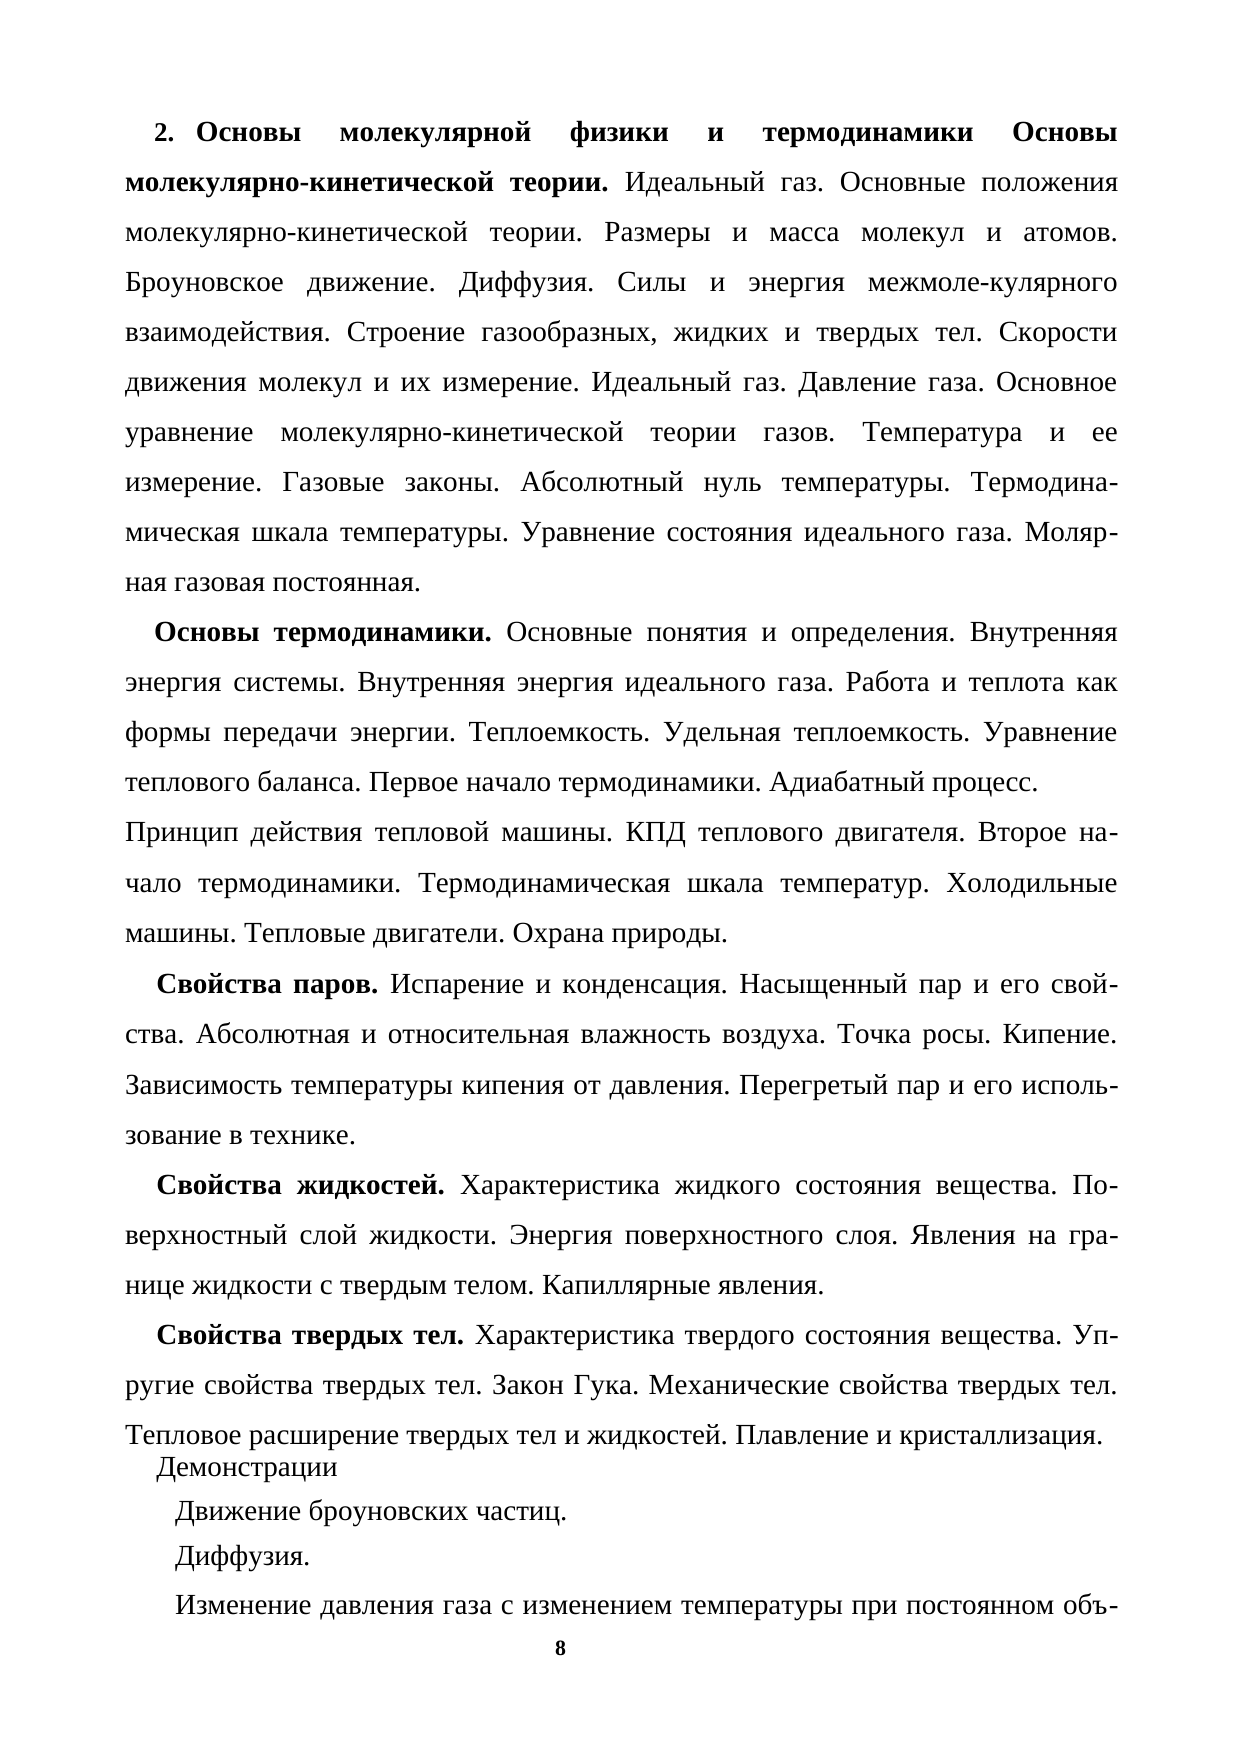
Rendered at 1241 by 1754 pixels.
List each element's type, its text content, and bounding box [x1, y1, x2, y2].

text Демонстрации [125, 1455, 1121, 1482]
text Принцип действия тепловой машины. КПД теплового двигателя. Второе начало термодинамики. Термодинамическая шкала температур. Холодильные машины. Тепловые двигатели. Охрана природы. [125, 801, 1118, 953]
text Свойства паров. Испарение и конденсация. Насыщенный пар и его свойства. Абсолютная и относительная влажность воздуха. Точка росы. Кипение. Зависимость температуры кипения от давления. Перегретый пар и его использование в технике. [125, 953, 1118, 1155]
text Диффузия. [175, 1544, 1121, 1571]
list Основы молекулярной физики и термодинамики Основы молекулярно-кинетической теории. Идеальный газ. Основные положения молекулярно-кинетической теории. Размеры и масса молекул и атомов. Броуновское движение. Диффузия. Силы и энергия межмоле-кулярного взаимодействия. Строение газообразных, жидких и твердых тел. Скорости движения молекул и их измерение. Идеальный газ. Давление газа. Основное уравнение молекулярно-кинетической теории газов. Температура и ее измерение. Газовые законы. Абсолютный нуль температуры. Термодинамическая шкала температуры. Уравнение состояния идеального газа. Молярная газовая постоянная. [125, 101, 1118, 601]
text Движение броуновских частиц. [175, 1499, 1121, 1526]
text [175, 1571, 1118, 1625]
text Свойства твердых тел. Характеристика твердого состояния вещества. Упругие свойства твердых тел. Закон Гука. Механические свойства твердых тел. Тепловое расширение твердых тел и жидкостей. Плавление и кристаллизация. [125, 1305, 1118, 1455]
text Свойства жидкостей. Характеристика жидкого состояния вещества. Поверхностный слой жидкости. Энергия поверхностного слоя. Явления на границе жидкости с твердым телом. Капиллярные явления. [125, 1155, 1118, 1305]
text Основы термодинамики. Основные понятия и определения. Внутренняя энергия системы. Внутренняя энергия идеального газа. Работа и теплота как формы передачи энергии. Теплоемкость. Удельная теплоемкость. Уравнение теплового баланса. Первое начало термодинамики. Адиабатный процесс. [125, 601, 1118, 801]
